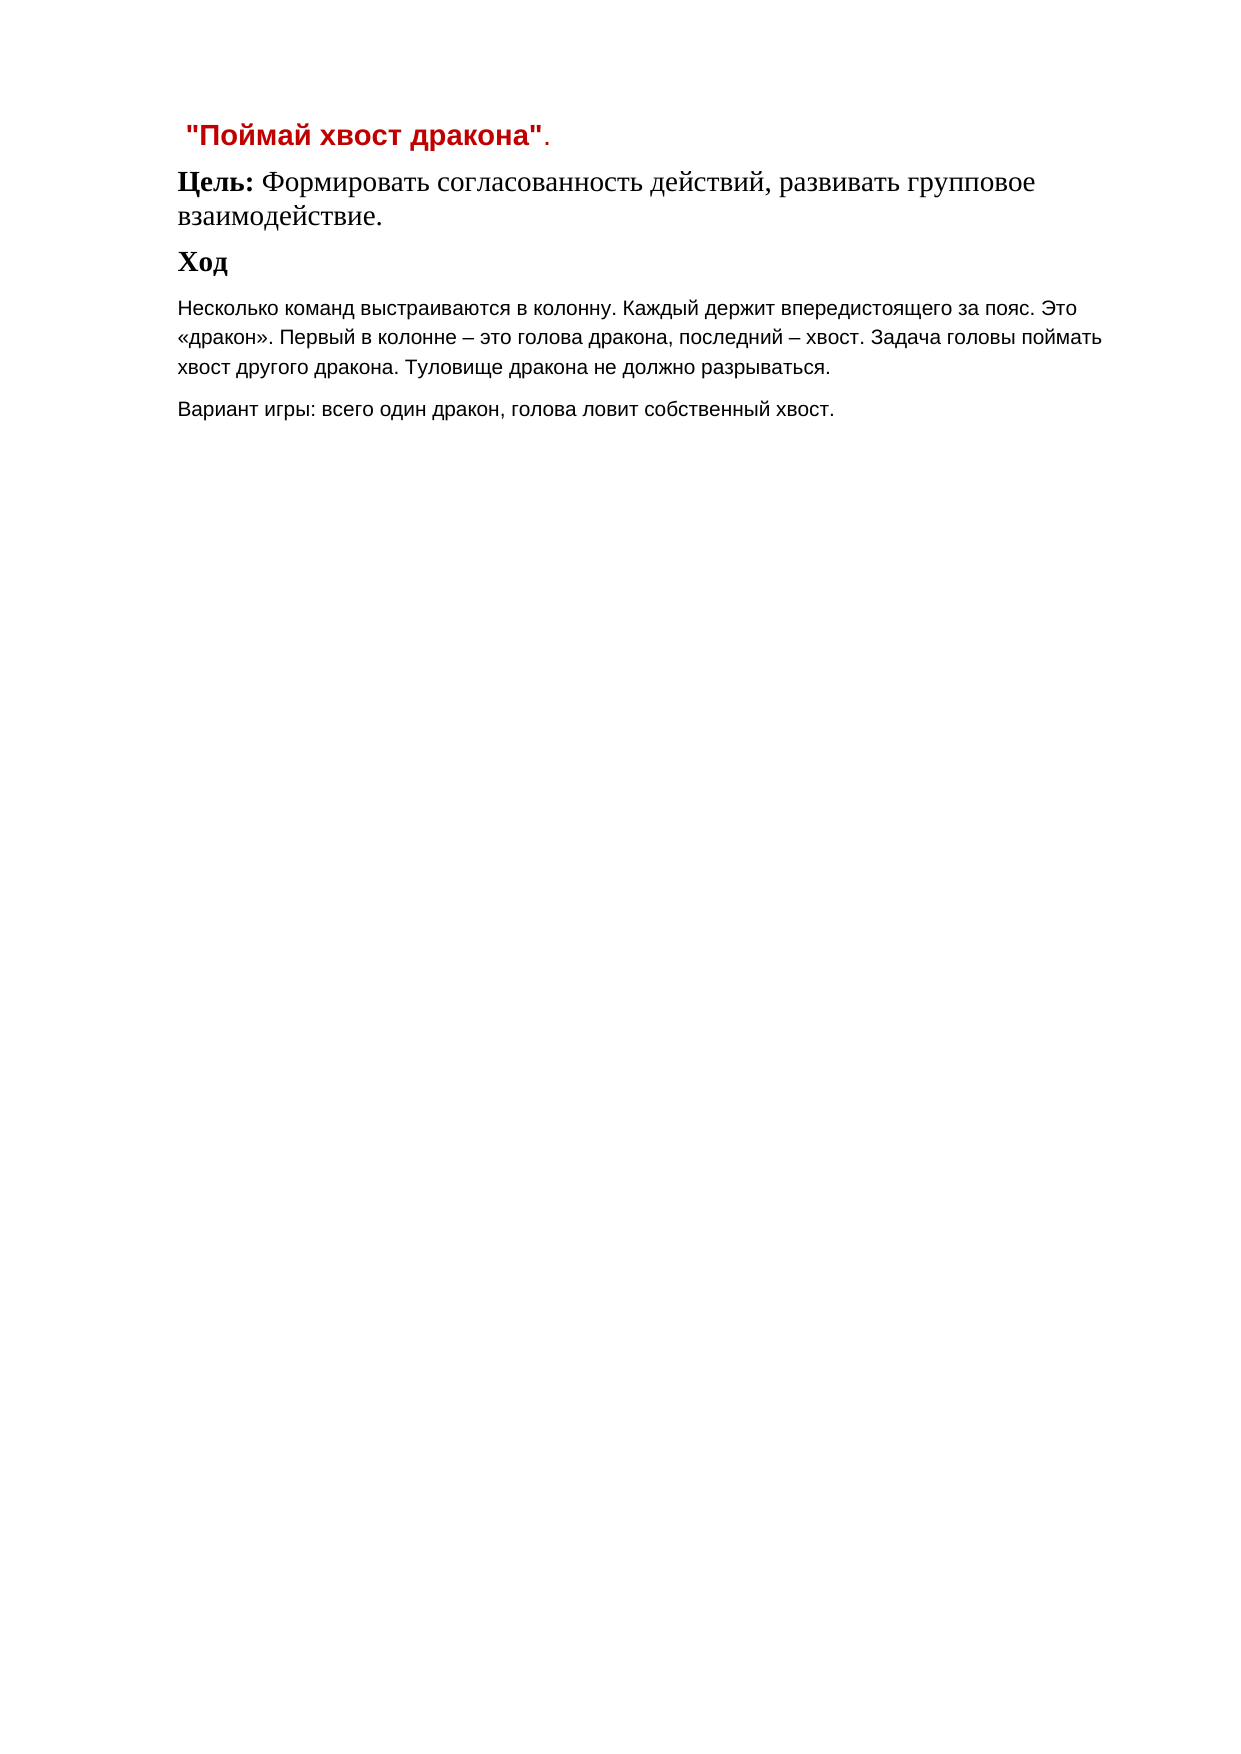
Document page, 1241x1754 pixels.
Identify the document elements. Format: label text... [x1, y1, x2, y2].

text Цель: Формировать согласованность действий, развивать групповое взаимодействие. [177, 164, 1152, 231]
text Несколько команд выстраиваются в колонну. Каждый держит впередистоящего за пояс. Это «дракон». Первый в колонне – это голова дракона, последний – хвост. Задача головы поймать хвост другого дракона. Туловище дракона не должно разрываться. [177, 290, 1152, 379]
text "Поймай хвост дракона". [177, 118, 1152, 152]
text Ход [177, 244, 1152, 277]
text Вариант игры: всего один дракон, голова ловит собственный хвост. [177, 391, 1152, 421]
